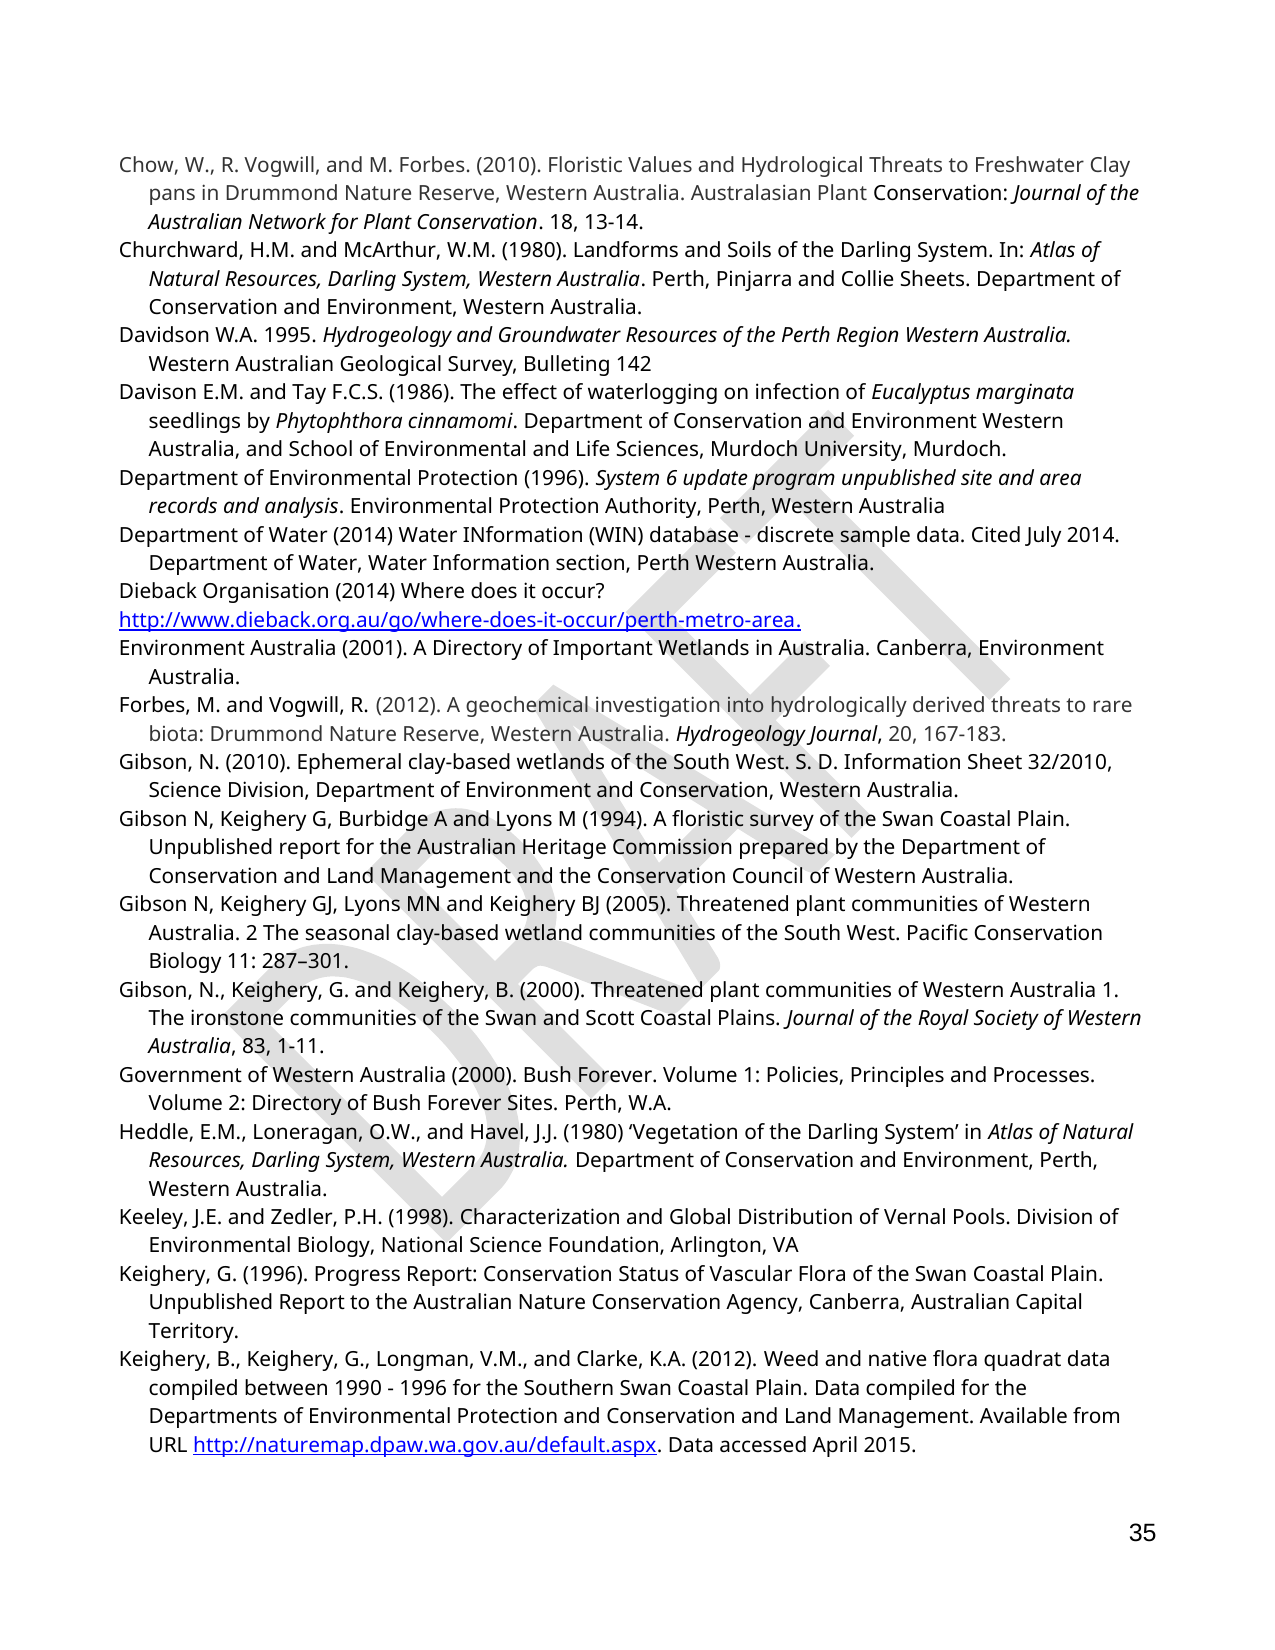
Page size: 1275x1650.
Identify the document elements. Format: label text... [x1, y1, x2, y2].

text Forbes, M. and Vogwill, R. (2012). A geochemical investigation into hydrologically derived threats to rare biota: Drummond Nature Reserve, Western Australia. Hydrogeology Journal, 20, 167-183. [119, 690, 1156, 747]
text Keeley, J.E. and Zedler, P.H. (1998). Characterization and Global Distribution of Vernal Pools. Division of Environmental Biology, National Science Foundation, Arlington, VA [119, 1202, 1156, 1259]
text Gibson, N. (2010). Ephemeral clay-based wetlands of the South West. S. D. Information Sheet 32/2010, Science Division, Department of Environment and Conservation, Western Australia. [119, 747, 1156, 804]
text Keighery, G. (1996). Progress Report: Conservation Status of Vascular Flora of the Swan Coastal Plain. Unpublished Report to the Australian Nature Conservation Agency, Canberra, Australian Capital Territory. [119, 1259, 1156, 1344]
text Davison E.M. and Tay F.C.S. (1986). The effect of waterlogging on infection of Eucalyptus marginata seedlings by Phytophthora cinnamomi. Department of Conservation and Environment Western Australia, and School of Environmental and Life Sciences, Murdoch University, Murdoch. [119, 377, 1156, 463]
text Department of Environmental Protection (1996). System 6 update program unpublished site and area records and analysis. Environmental Protection Authority, Perth, Western Australia [119, 463, 1156, 520]
text Environment Australia (2001). A Directory of Important Wetlands in Australia. Canberra, Environment Australia. [119, 633, 1156, 690]
text Heddle, E.M., Loneragan, O.W., and Havel, J.J. (1980) ‘Vegetation of the Darling System’ in Atlas of Natural Resources, Darling System, Western Australia. Department of Conservation and Environment, Perth, Western Australia. [119, 1117, 1156, 1202]
text Chow, W., R. Vogwill, and M. Forbes. (2010). Floristic Values and Hydrological Threats to Freshwater Clay pans in Drummond Nature Reserve, Western Australia. Australasian Plant Conservation: Journal of the Australian Network for Plant Conservation. 18, 13-14. [119, 150, 1156, 235]
subtitle Davidson W.A. 1995. Hydrogeology and Groundwater Resources of the Perth Region Western Australia. Western Australian Geological Survey, Bulleting 142 [119, 321, 1156, 377]
text Gibson, N., Keighery, G. and Keighery, B. (2000). Threatened plant communities of Western Australia 1. The ironstone communities of the Swan and Scott Coastal Plains. Journal of the Royal Society of Western Australia, 83, 1-11. [119, 975, 1156, 1060]
text Churchward, H.M. and McArthur, W.M. (1980). Landforms and Soils of the Darling System. In: Atlas of Natural Resources, Darling System, Western Australia. Perth, Pinjarra and Collie Sheets. Department of Conservation and Environment, Western Australia. [119, 235, 1156, 321]
text Gibson N, Keighery GJ, Lyons MN and Keighery BJ (2005). Threatened plant communities of Western Australia. 2 The seasonal clay-based wetland communities of the South West. Pacific Conservation Biology 11: 287–301. [119, 889, 1156, 975]
text Government of Western Australia (2000). Bush Forever. Volume 1: Policies, Principles and Processes. Volume 2: Directory of Bush Forever Sites. Perth, W.A. [119, 1060, 1156, 1117]
text Department of Water (2014) Water INformation (WIN) database - discrete sample data. Cited July 2014. Department of Water, Water Information section, Perth Western Australia. [119, 520, 1156, 577]
text Dieback Organisation (2014) Where does it occur? http://www.dieback.org.au/go/where-does-it-occur/perth-metro-area. [119, 577, 1156, 633]
text Gibson N, Keighery G, Burbidge A and Lyons M (1994). A floristic survey of the Swan Coastal Plain. Unpublished report for the Australian Heritage Commission prepared by the Department of Conservation and Land Management and the Conservation Council of Western Australia. [119, 804, 1156, 889]
text Keighery, B., Keighery, G., Longman, V.M., and Clarke, K.A. (2012). Weed and native flora quadrat data compiled between 1990 - 1996 for the Southern Swan Coastal Plain. Data compiled for the Departments of Environmental Protection and Conservation and Land Management. Available from URL http://naturemap.dpaw.wa.gov.au/default.aspx. Data accessed April 2015. [119, 1344, 1156, 1458]
